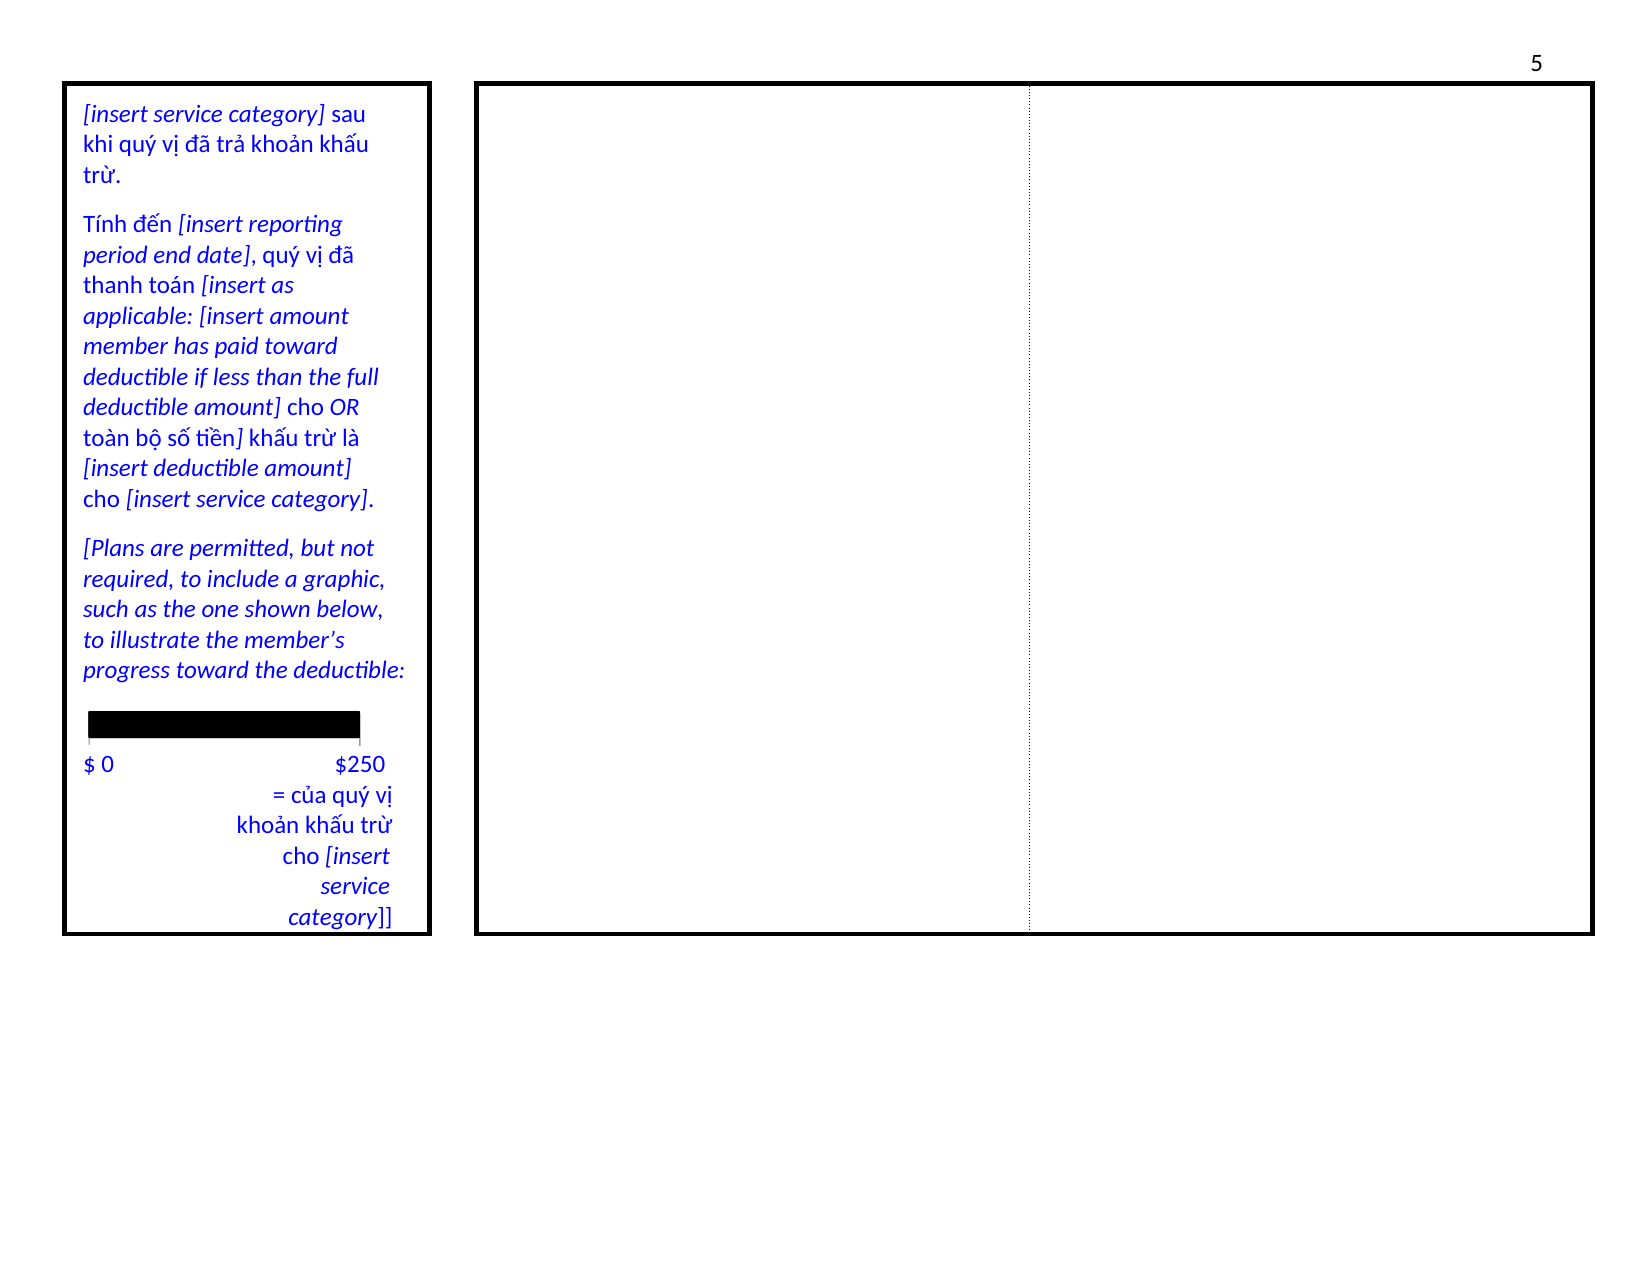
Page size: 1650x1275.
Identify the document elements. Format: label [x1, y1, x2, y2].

table_cell [479, 86, 1030, 931]
picture [82, 703, 367, 749]
table_cell [1030, 86, 1590, 931]
